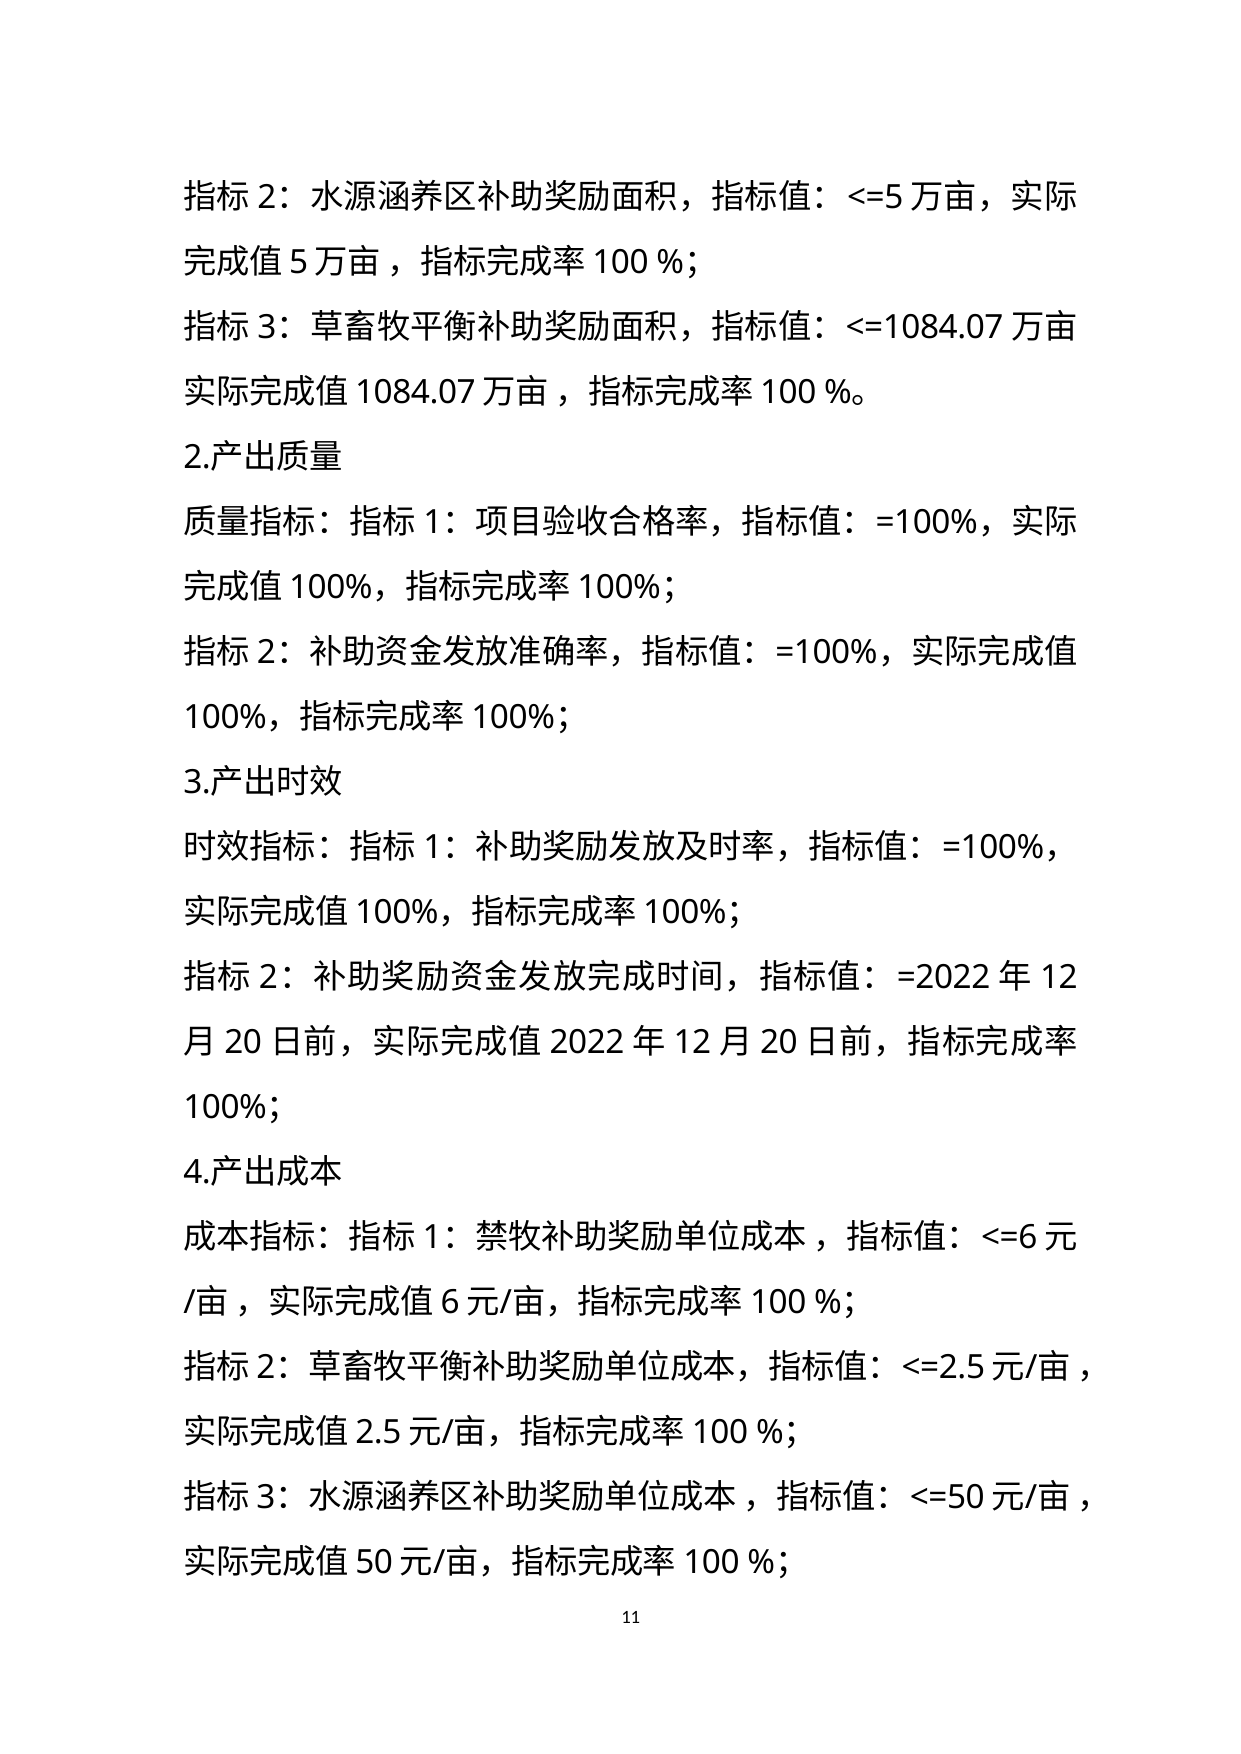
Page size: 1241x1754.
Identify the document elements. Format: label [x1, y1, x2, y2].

text [183, 162, 1078, 1592]
